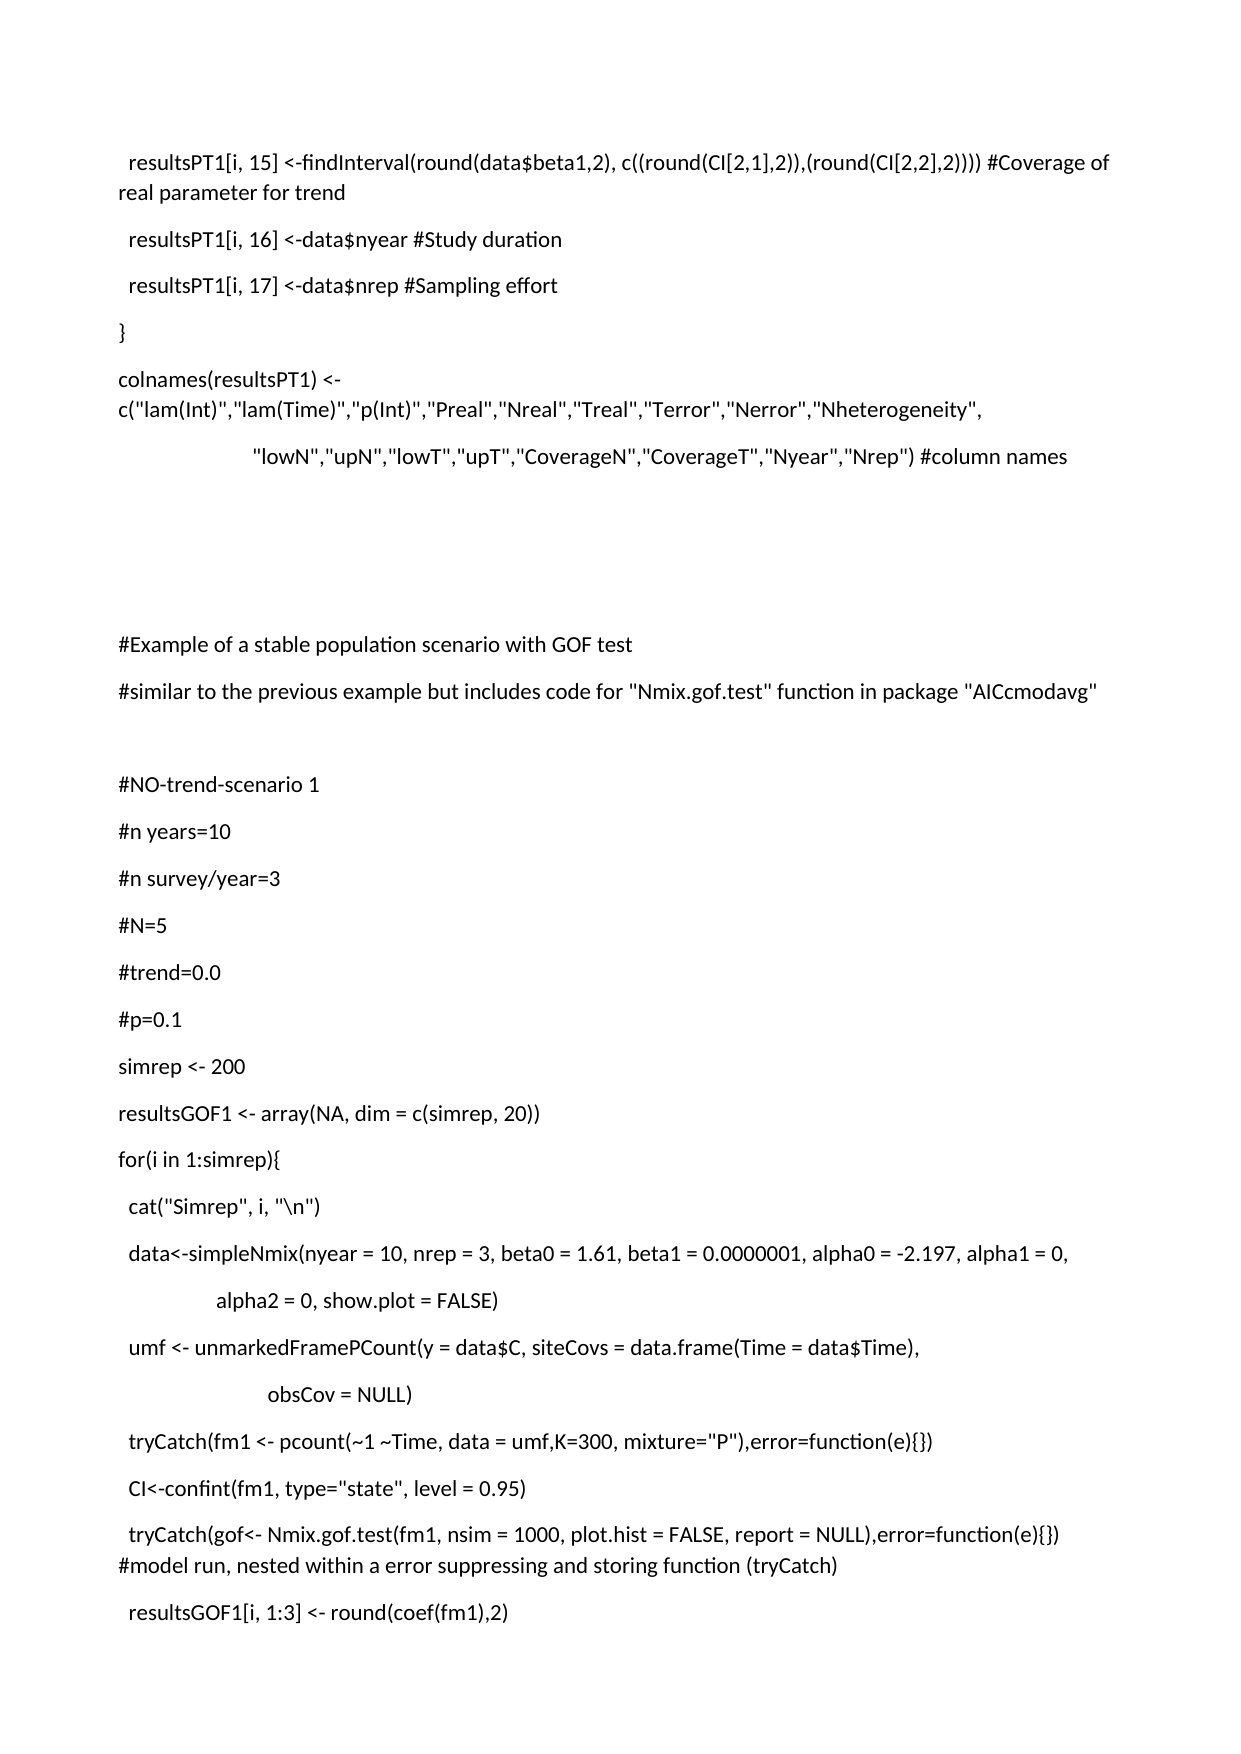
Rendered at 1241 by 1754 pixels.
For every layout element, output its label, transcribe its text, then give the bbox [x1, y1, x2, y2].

text #n survey/year=3 [118, 864, 1122, 892]
text resultsGOF1 <- array(NA, dim = c(simrep, 20)) [118, 1099, 1122, 1127]
text colnames(resultsPT1) <- c("lam(Int)","lam(Time)","p(Int)","Preal","Nreal","Treal","Terror","Nerror","Nheterogeneity", [118, 365, 1122, 423]
text CI<-confint(fm1, type="state", level = 0.95) [118, 1474, 1122, 1502]
text for(i in 1:simrep){ [118, 1146, 1122, 1173]
text resultsPT1[i, 16] <-data$nyear #Study duration [118, 225, 1122, 253]
text resultsPT1[i, 15] <-findInterval(round(data$beta1,2), c((round(CI[2,1],2)),(round(CI[2,2],2)))) #Coverage of real parameter for trend [118, 148, 1122, 206]
text data<-simpleNmix(nyear = 10, nrep = 3, beta0 = 1.61, beta1 = 0.0000001, alpha0 = -2.197, alpha1 = 0, [118, 1239, 1122, 1267]
text #N=5 [118, 911, 1122, 939]
text "lowN","upN","lowT","upT","CoverageN","CoverageT","Nyear","Nrep") #column names [118, 442, 1122, 470]
text #similar to the previous example but includes code for "Nmix.gof.test" function in package "AICcmodavg" [118, 677, 1122, 705]
text #NO-trend-scenario 1 [118, 771, 1122, 798]
text obsCov = NULL) [118, 1380, 1122, 1408]
text #p=0.1 [118, 1005, 1122, 1033]
text alpha2 = 0, show.plot = FALSE) [118, 1286, 1122, 1314]
text tryCatch(gof<- Nmix.gof.test(fm1, nsim = 1000, plot.hist = FALSE, report = NULL),error=function(e){}) #model run, nested within a error suppressing and storing function (tryCatch) [118, 1521, 1122, 1579]
text tryCatch(fm1 <- pcount(~1 ~Time, data = umf,K=300, mixture="P"),error=function(e){}) [118, 1427, 1122, 1455]
text #Example of a stable population scenario with GOF test [118, 630, 1122, 658]
text resultsGOF1[i, 1:3] <- round(coef(fm1),2) [118, 1598, 1122, 1626]
text umf <- unmarkedFramePCount(y = data$C, siteCovs = data.frame(Time = data$Time), [118, 1333, 1122, 1361]
text } [118, 318, 1122, 346]
text simrep <- 200 [118, 1052, 1122, 1080]
text resultsPT1[i, 17] <-data$nrep #Sampling effort [118, 272, 1122, 299]
text #n years=10 [118, 817, 1122, 845]
text #trend=0.0 [118, 958, 1122, 986]
text cat("Simrep", i, "\n") [118, 1192, 1122, 1220]
